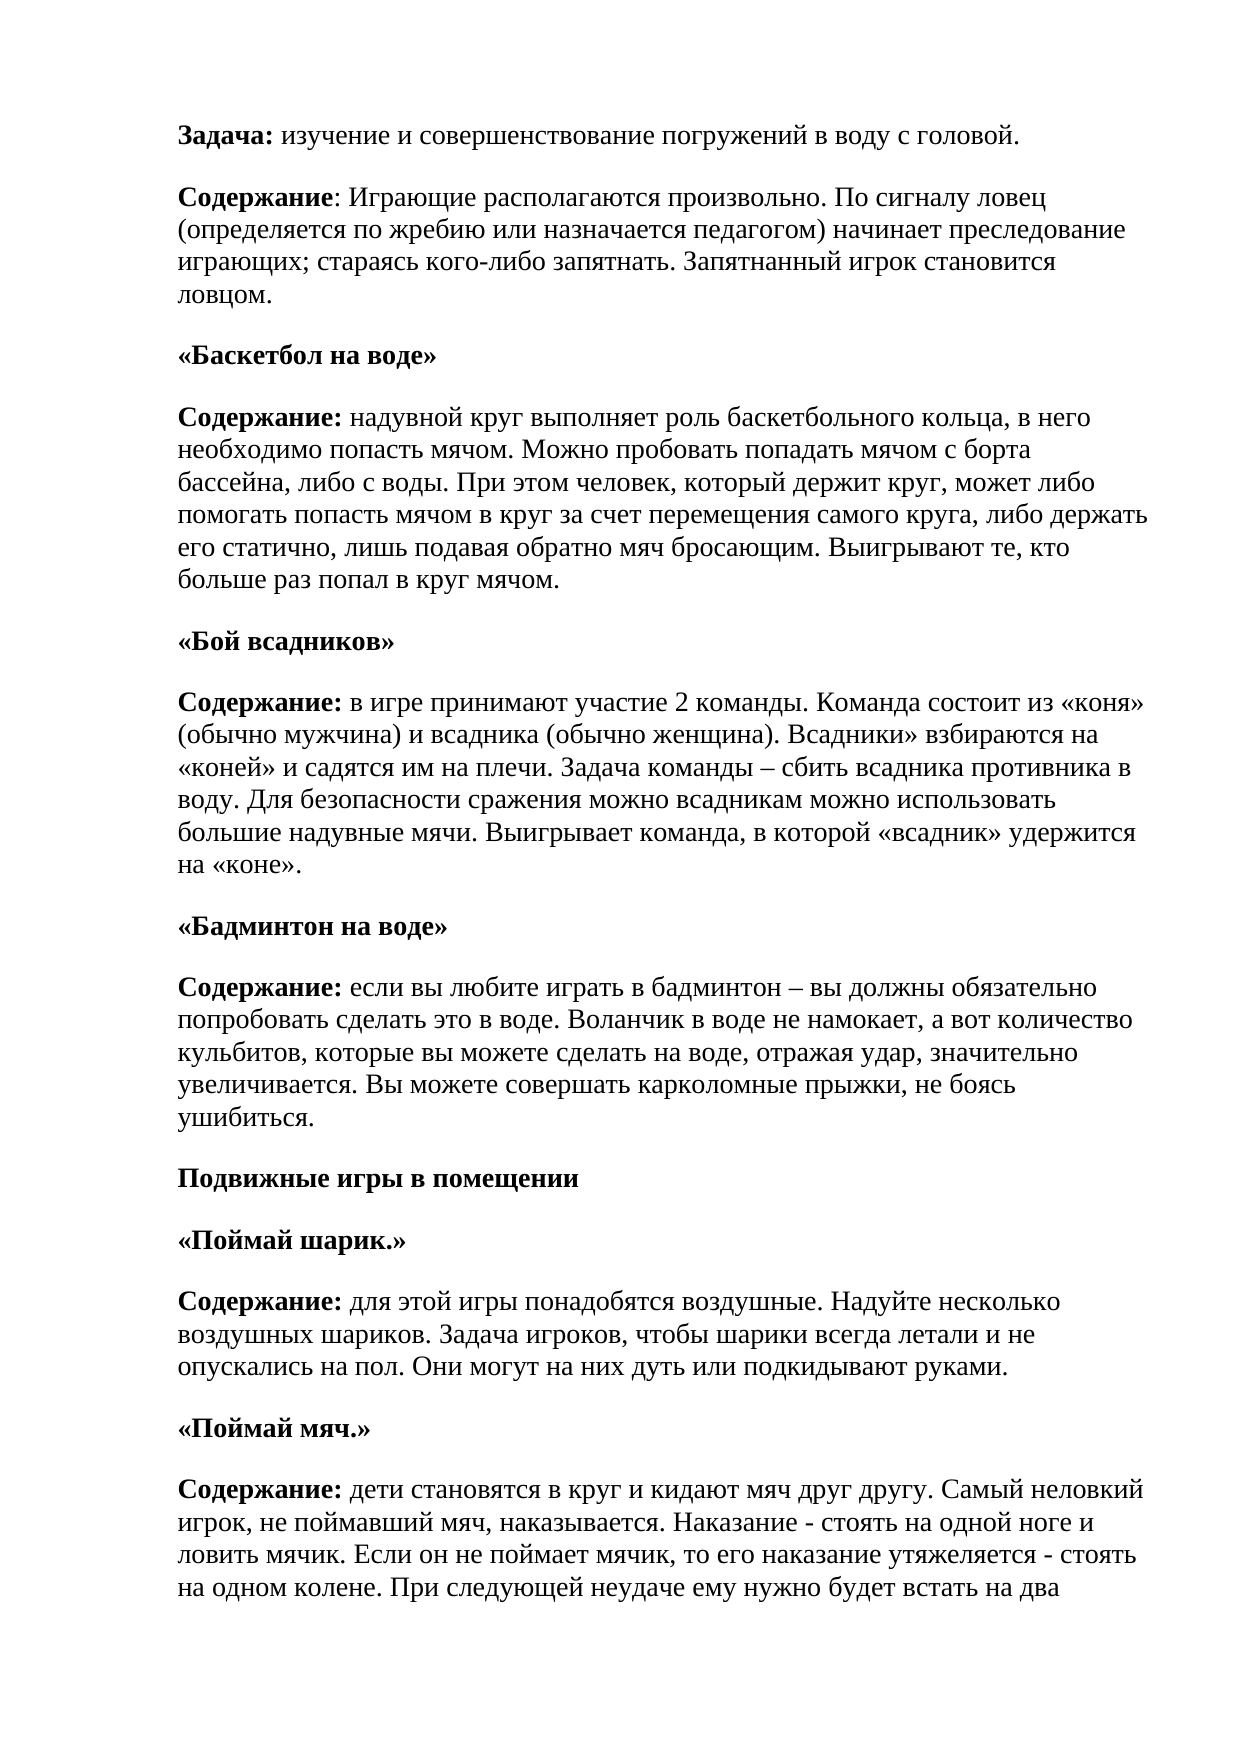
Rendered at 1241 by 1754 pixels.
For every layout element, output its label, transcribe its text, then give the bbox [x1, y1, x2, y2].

text «Поймай шарик.» [177, 1223, 1152, 1255]
text Содержание: надувной круг выполняет роль баскетбольного кольца, в него необходимо попасть мячом. Можно пробовать попадать мячом с борта бассейна, либо с воды. При этом человек, который держит круг, может либо помогать попасть мячом в круг за счет перемещения самого круга, либо держать его статично, лишь подавая обратно мяч бросающим. Выигрывают те, кто больше раз попал в круг мячом. [177, 400, 1152, 594]
text «Баскетбол на воде» [177, 338, 1152, 371]
text Содержание: если вы любите играть в бадминтон – вы должны обязательно попробовать сделать это в воде. Воланчик в воде не намокает, а вот количество кульбитов, которые вы можете сделать на воде, отражая удар, значительно увеличивается. Вы можете совершать карколомные прыжки, не боясь ушибиться. [177, 970, 1152, 1132]
text «Поймай мяч.» [177, 1411, 1152, 1443]
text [177, 1472, 1152, 1602]
text «Бой всадников» [177, 623, 1152, 656]
text Содержание: в игре принимают участие 2 команды. Команда состоит из «коня» (обычно мужчина) и всадника (обычно женщина). Всадники» взбираются на «коней» и садятся им на плечи. Задача команды – сбить всадника противника в воду. Для безопасности сражения можно всадникам можно использовать большие надувные мячи. Выигрывает команда, в которой «всадник» удержится на «коне». [177, 685, 1152, 879]
text Задача: изучение и совершенствование погружений в воду с головой. [177, 118, 1152, 151]
text Содержание: для этой игры понадобятся воздушные. Надуйте несколько воздушных шариков. Задача игроков, чтобы шарики всегда летали и не опускались на пол. Они могут на них дуть или подкидывают руками. [177, 1284, 1152, 1382]
text Содержание: Играющие располагаются произвольно. По сигналу ловец (определяется по жребию или назначается педагогом) начинает преследование играющих; стараясь кого-либо запятнать. Запятнанный игрок становится ловцом. [177, 180, 1152, 309]
text Подвижные игры в помещении [177, 1161, 1152, 1194]
text «Бадминтон на воде» [177, 909, 1152, 941]
